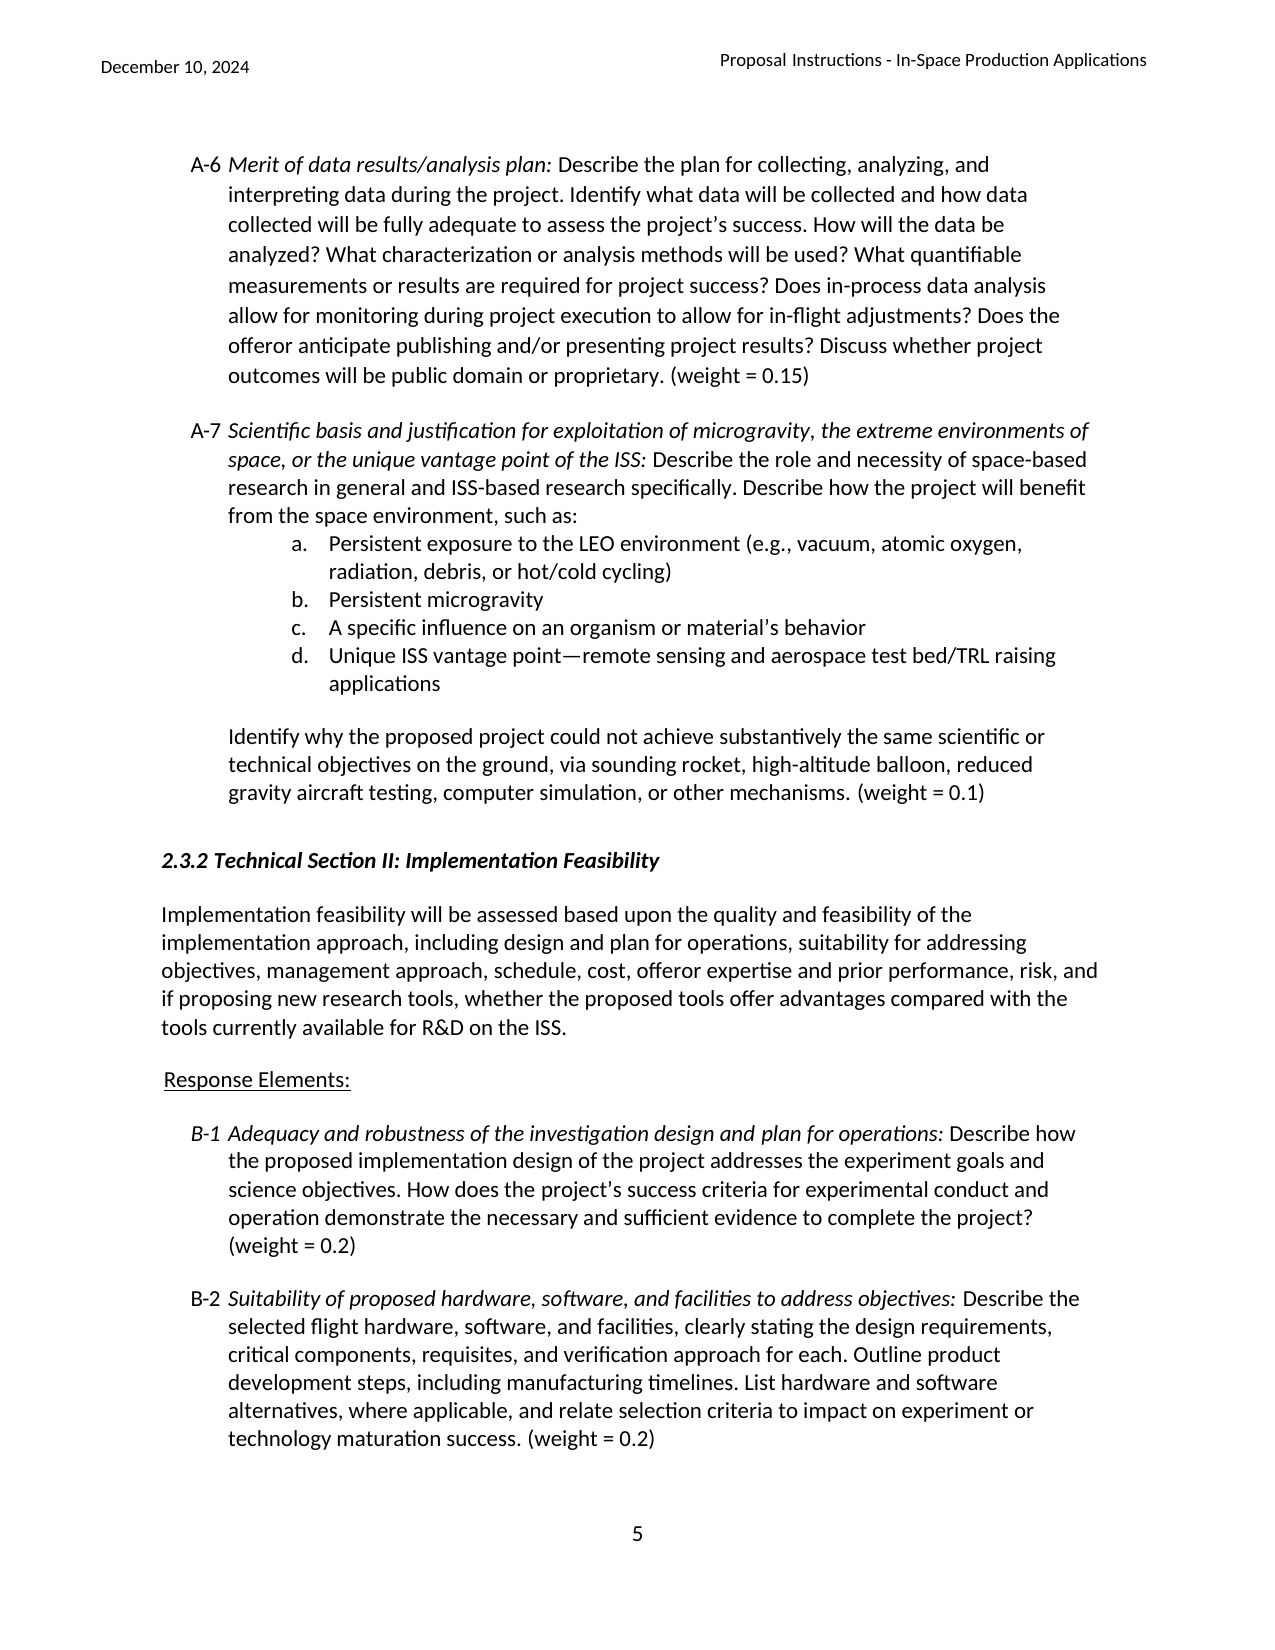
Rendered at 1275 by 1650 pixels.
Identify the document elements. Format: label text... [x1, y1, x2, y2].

list Scientific basis and justification for exploitation of microgravity, the extreme environments of space, or the unique vantage point of the ISS: Describe the role and necessity of space-based research in general and ISS-based research specifically. Describe how the project will benefit from the space environment, such as: [190, 417, 1099, 529]
text Response Elements: [163, 1066, 1125, 1094]
list Persistent microgravity [291, 585, 1099, 613]
subtitle Technical Section II: Implementation Feasibility [161, 846, 1125, 874]
list A specific influence on an organism or material’s behavior [291, 613, 1099, 641]
text Implementation feasibility will be assessed based upon the quality and feasibility of the implementation approach, including design and plan for operations, suitability for addressing objectives, management approach, schedule, cost, offeror expertise and prior performance, risk, and if proposing new research tools, whether the proposed tools offer advantages compared with the tools currently available for R&D on the ISS. [161, 901, 1111, 1041]
list Adequacy and robustness of the investigation design and plan for operations: Describe how the proposed implementation design of the project addresses the experiment goals and science objectives. How does the project’s success criteria for experimental conduct and operation demonstrate the necessary and sufficient evidence to complete the project? (weight = 0.2) [191, 1119, 1099, 1259]
list Unique ISS vantage point—remote sensing and aerospace test bed/TRL raising applications [291, 641, 1099, 697]
list Suitability of proposed hardware, software, and facilities to address objectives: Describe the selected flight hardware, software, and facilities, clearly stating the design requirements, critical components, requisites, and verification approach for each. Outline product development steps, including manufacturing timelines. List hardware and software alternatives, where applicable, and relate selection criteria to impact on experiment or technology maturation success. (weight = 0.2) [190, 1284, 1099, 1452]
list Identify why the proposed project could not achieve substantively the same scientific or technical objectives on the ground, via sounding rocket, high-altitude balloon, reduced gravity aircraft testing, computer simulation, or other mechanisms. (weight = 0.1) [228, 722, 1099, 806]
list Persistent exposure to the LEO environment (e.g., vacuum, atomic oxygen, radiation, debris, or hot/cold cycling) [291, 529, 1099, 585]
list Merit of data results/analysis plan: Describe the plan for collecting, analyzing, and interpreting data during the project. Identify what data will be collected and how data collected will be fully adequate to assess the project’s success. How will the data be analyzed? What characterization or analysis methods will be used? What quantifiable measurements or results are required for project success? Does in-process data analysis allow for monitoring during project execution to allow for in-flight adjustments? Does the offeror anticipate publishing and/or presenting project results? Discuss whether project outcomes will be public domain or proprietary. (weight = 0.15) [190, 150, 1099, 389]
